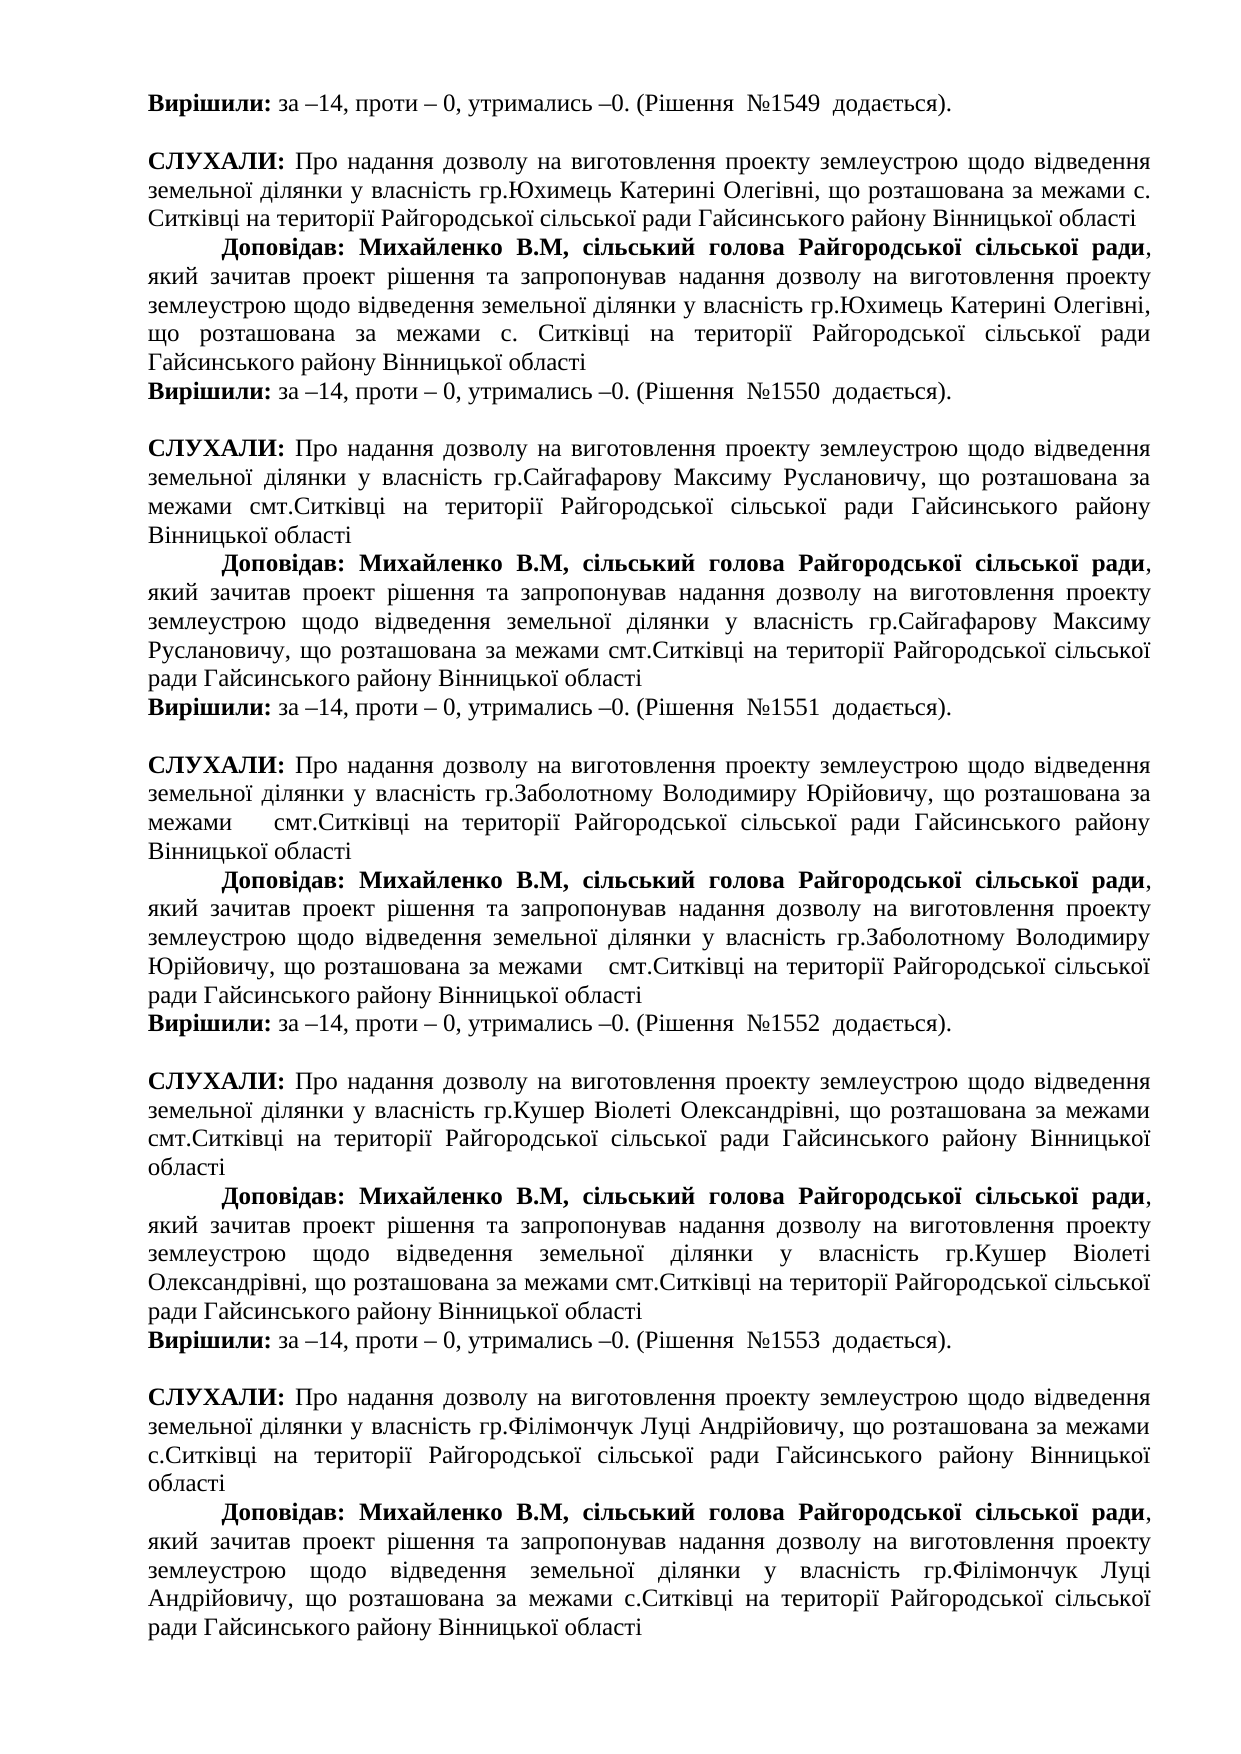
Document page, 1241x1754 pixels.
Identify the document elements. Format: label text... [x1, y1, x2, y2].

text Доповідав: Михайленко В.М, сільський голова Райгородської сільської ради, який зачитав проект рішення та запропонував надання дозволу на виготовлення проекту землеустрою щодо відведення земельної ділянки у власність гр.Заболотному Володимиру Юрійовичу, що розташована за межами смт.Ситківці на території Райгородської сільської ради Гайсинського району Вінницької області [148, 865, 1152, 1008]
text СЛУХАЛИ: Про надання дозволу на виготовлення проекту землеустрою щодо відведення земельної ділянки у власність гр.Філімончук Луці Андрійовичу, що розташована за межами с.Ситківці на території Райгородської сільської ради Гайсинського району Вінницької області [148, 1382, 1152, 1497]
text СЛУХАЛИ: Про надання дозволу на виготовлення проекту землеустрою щодо відведення земельної ділянки у власність гр.Сайгафарову Максиму Руслановичу, що розташована за межами смт.Ситківці на території Райгородської сільської ради Гайсинського району Вінницької області [148, 433, 1152, 548]
text Доповідав: Михайленко В.М, сільський голова Райгородської сільської ради, який зачитав проект рішення та запропонував надання дозволу на виготовлення проекту землеустрою щодо відведення земельної ділянки у власність гр.Кушер Віолеті Олександрівні, що розташована за межами смт.Ситківці на території Райгородської сільської ради Гайсинського району Вінницької області [148, 1181, 1152, 1325]
text Вирішили: за –14, проти – 0, утримались –0. (Рішення №1552 додається). [148, 1008, 1152, 1037]
text Вирішили: за –14, проти – 0, утримались –0. (Рішення №1549 додається). [148, 88, 1152, 117]
text Доповідав: Михайленко В.М, сільський голова Райгородської сільської ради, який зачитав проект рішення та запропонував надання дозволу на виготовлення проекту землеустрою щодо відведення земельної ділянки у власність гр.Філімончук Луці Андрійовичу, що розташована за межами с.Ситківці на території Райгородської сільської ради Гайсинського району Вінницької області [148, 1497, 1152, 1641]
text СЛУХАЛИ: Про надання дозволу на виготовлення проекту землеустрою щодо відведення земельної ділянки у власність гр.Кушер Віолеті Олександрівні, що розташована за межами смт.Ситківці на території Райгородської сільської ради Гайсинського району Вінницької області [148, 1066, 1152, 1181]
text Вирішили: за –14, проти – 0, утримались –0. (Рішення №1553 додається). [148, 1325, 1152, 1353]
text Доповідав: Михайленко В.М, сільський голова Райгородської сільської ради, який зачитав проект рішення та запропонував надання дозволу на виготовлення проекту землеустрою щодо відведення земельної ділянки у власність гр.Сайгафарову Максиму Руслановичу, що розташована за межами смт.Ситківці на території Райгородської сільської ради Гайсинського району Вінницької області [148, 548, 1152, 692]
text Вирішили: за –14, проти – 0, утримались –0. (Рішення №1550 додається). [148, 376, 1152, 405]
text СЛУХАЛИ: Про надання дозволу на виготовлення проекту землеустрою щодо відведення земельної ділянки у власність гр.Юхимець Катерині Олегівні, що розташована за межами с. Ситківці на території Райгородської сільської ради Гайсинського району Вінницької області [148, 146, 1152, 232]
text СЛУХАЛИ: Про надання дозволу на виготовлення проекту землеустрою щодо відведення земельної ділянки у власність гр.Заболотному Володимиру Юрійовичу, що розташована за межами смт.Ситківці на території Райгородської сільської ради Гайсинського району Вінницької області [148, 750, 1152, 865]
text Доповідав: Михайленко В.М, сільський голова Райгородської сільської ради, який зачитав проект рішення та запропонував надання дозволу на виготовлення проекту землеустрою щодо відведення земельної ділянки у власність гр.Юхимець Катерині Олегівні, що розташована за межами с. Ситківці на території Райгородської сільської ради Гайсинського району Вінницької області [148, 232, 1152, 376]
text Вирішили: за –14, проти – 0, утримались –0. (Рішення №1551 додається). [148, 692, 1152, 721]
